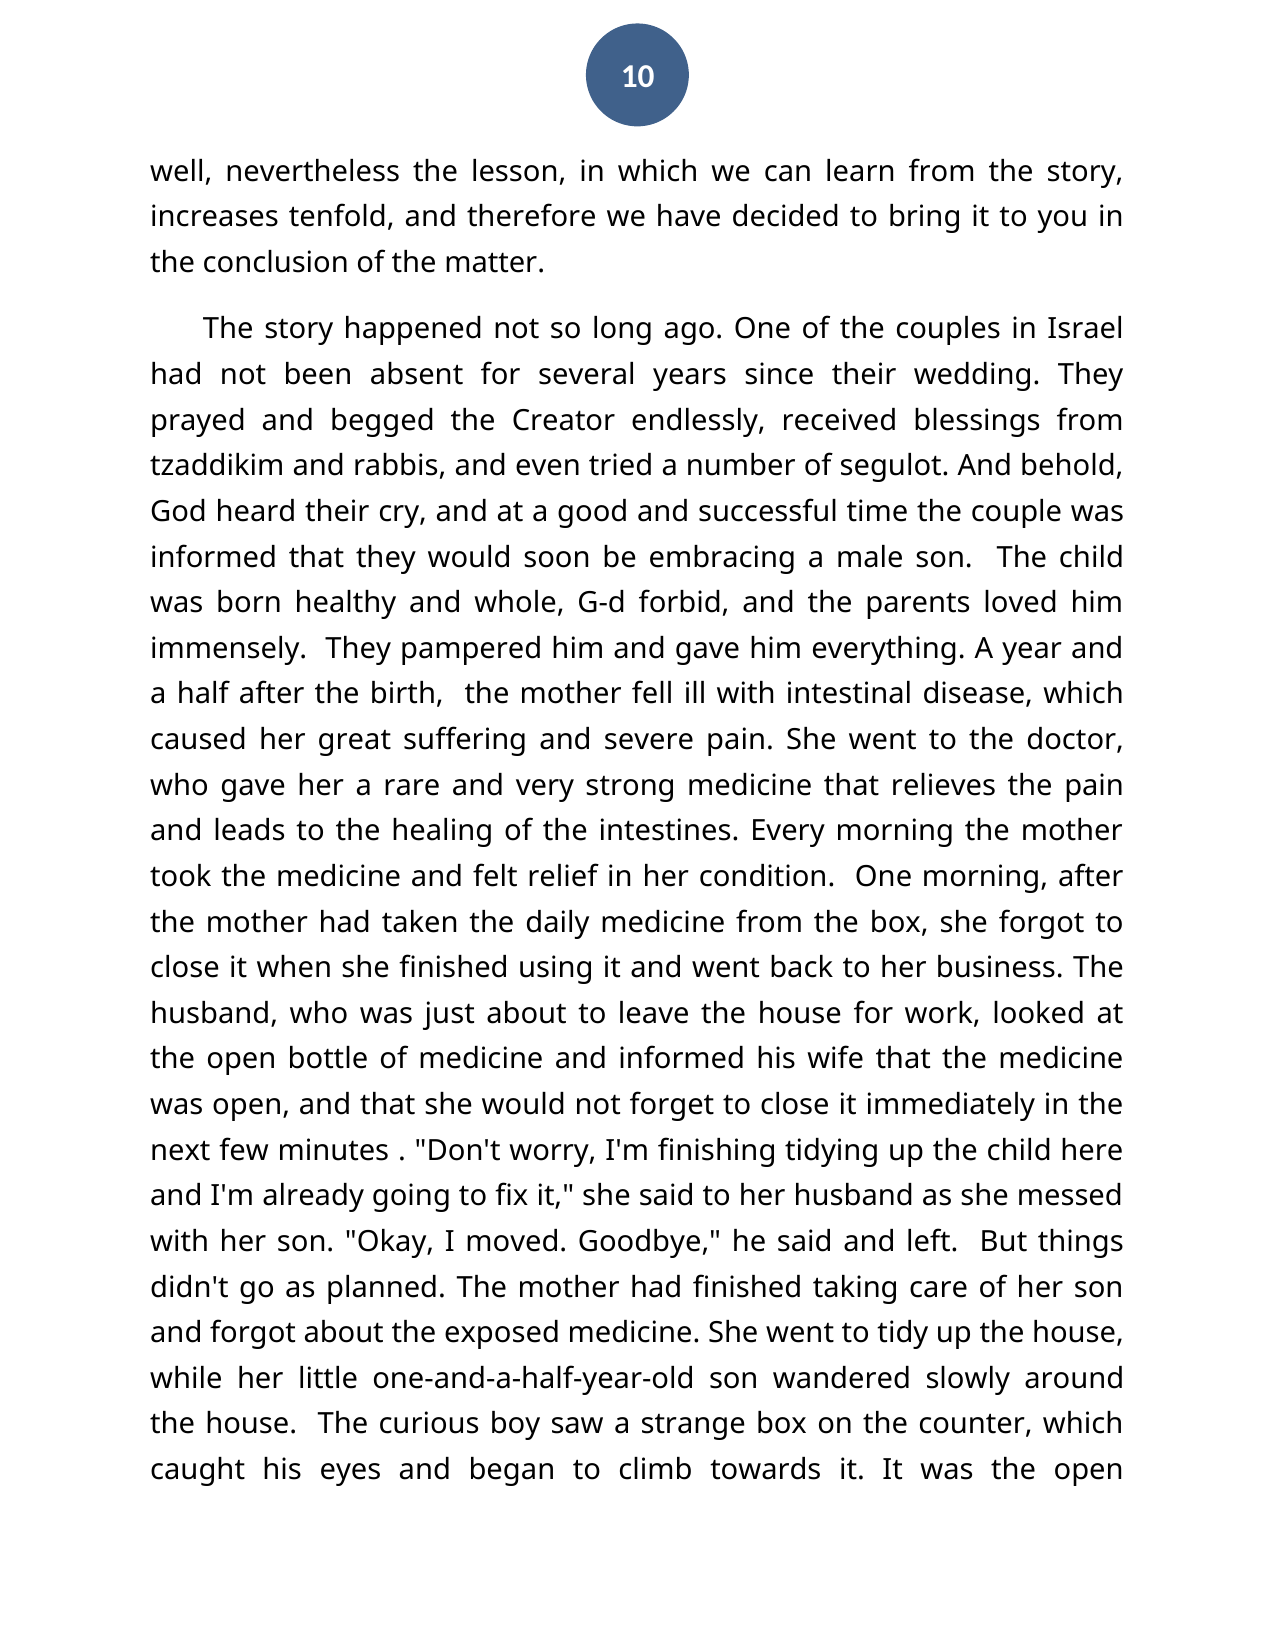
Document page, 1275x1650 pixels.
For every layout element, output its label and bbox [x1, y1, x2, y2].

text [150, 308, 1125, 1488]
text [150, 150, 1125, 281]
